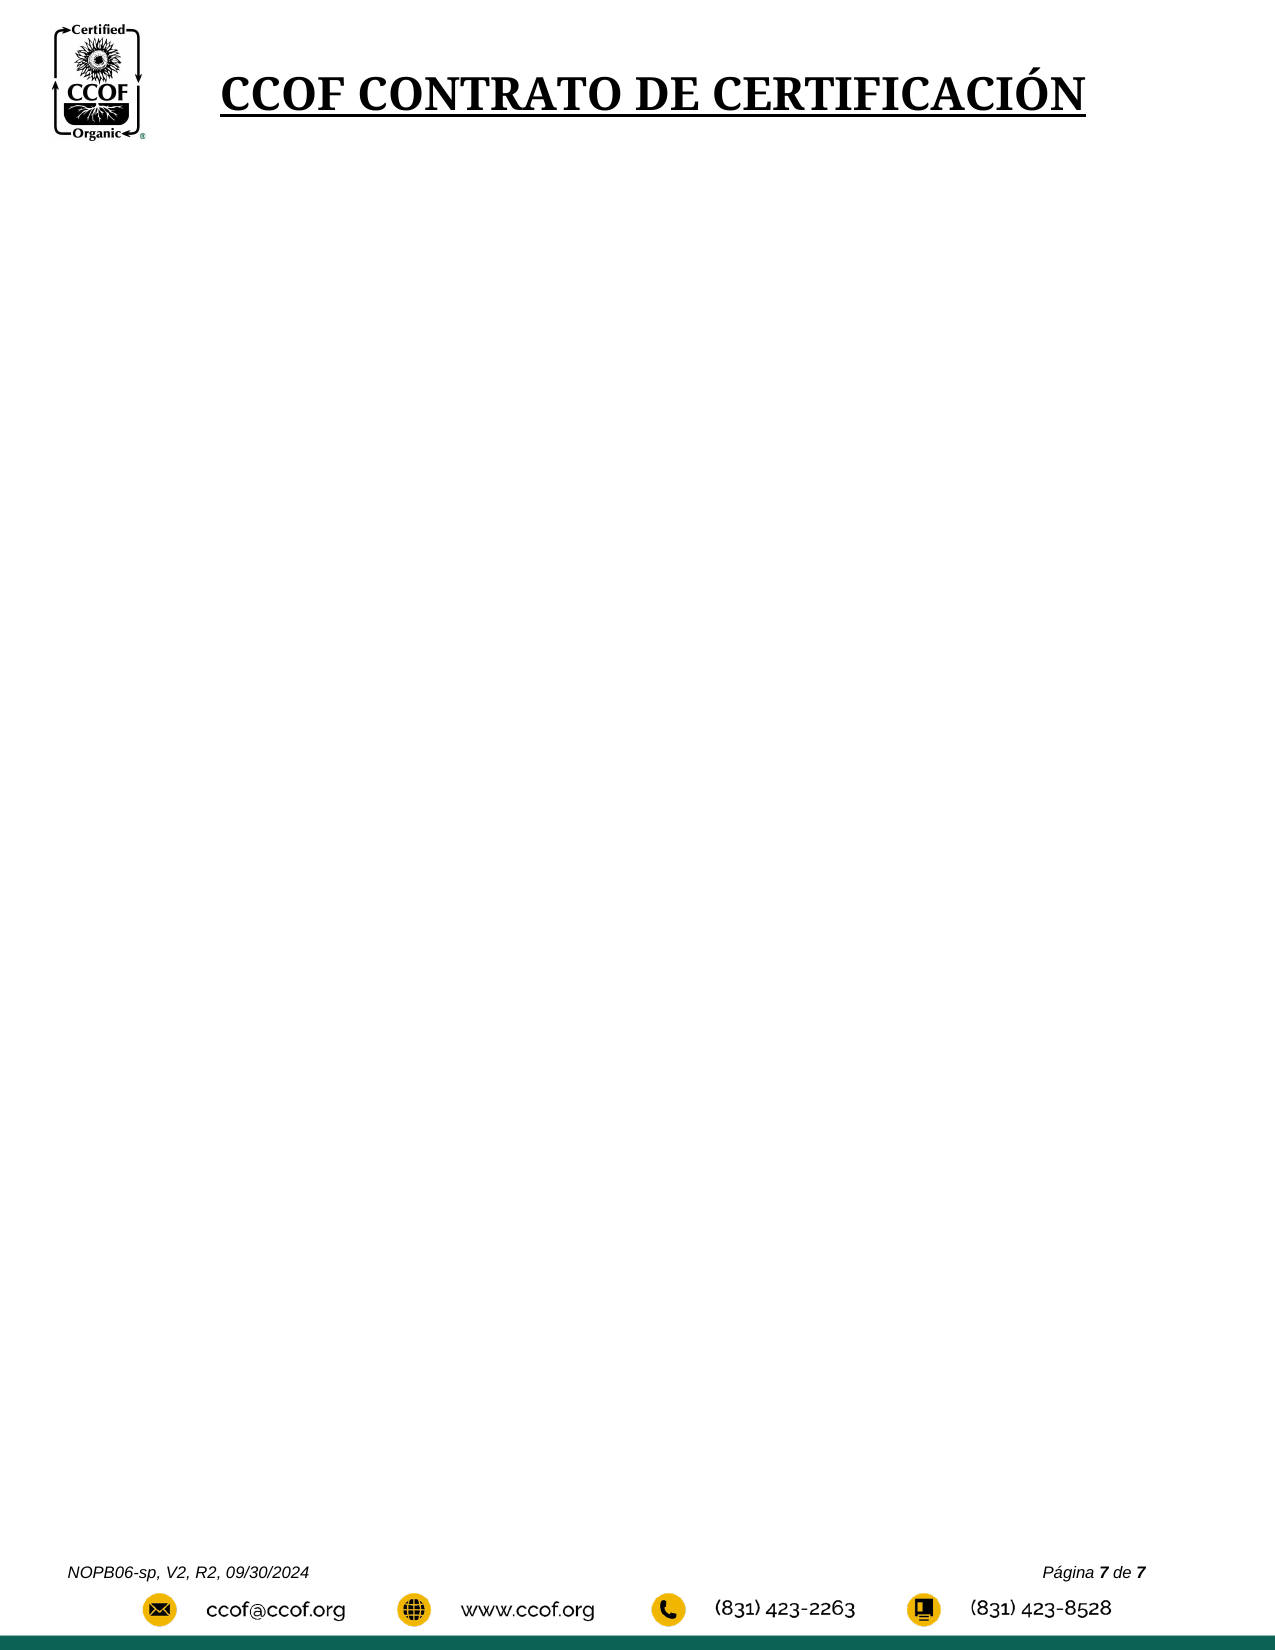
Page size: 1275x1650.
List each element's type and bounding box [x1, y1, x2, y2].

picture [0, 1575, 1275, 1650]
picture [48, 24, 146, 141]
